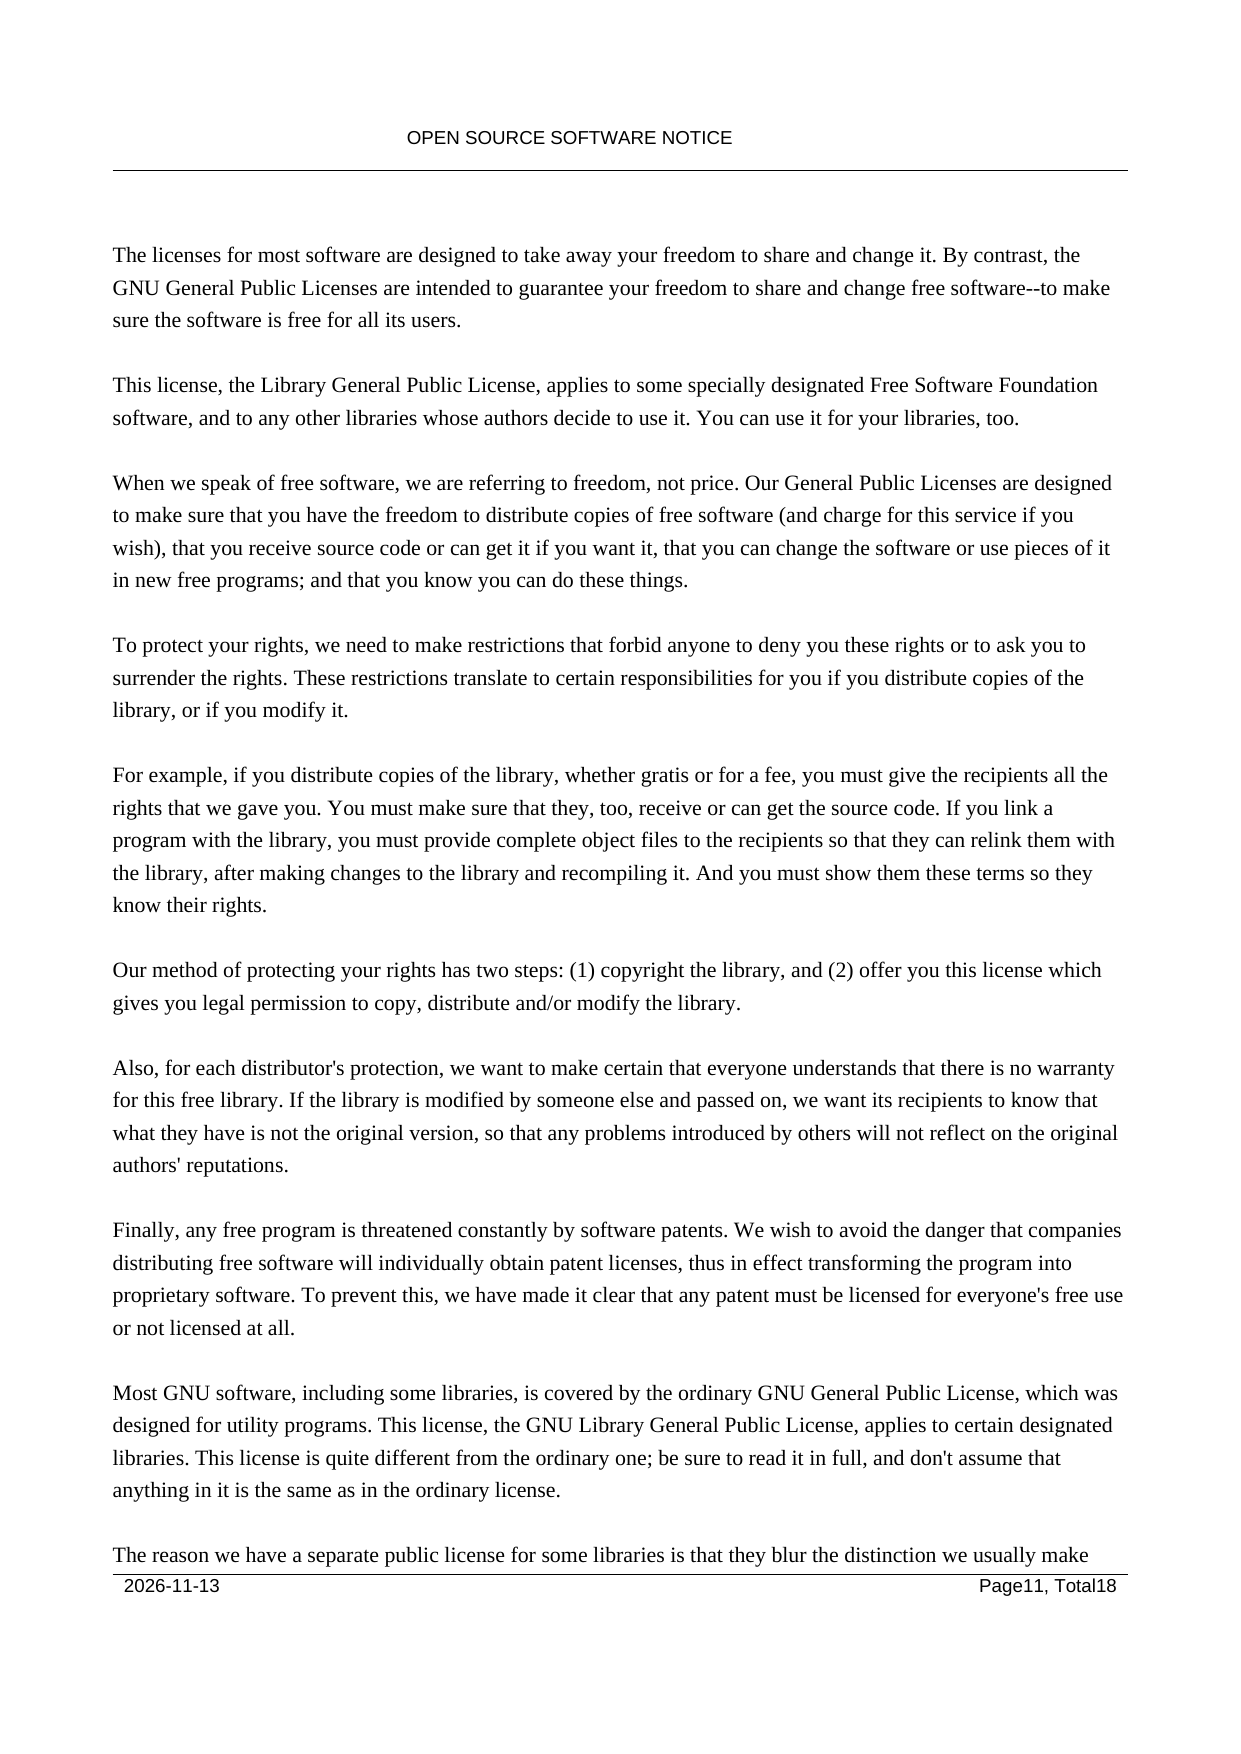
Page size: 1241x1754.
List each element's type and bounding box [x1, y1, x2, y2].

text [112, 206, 1128, 1571]
